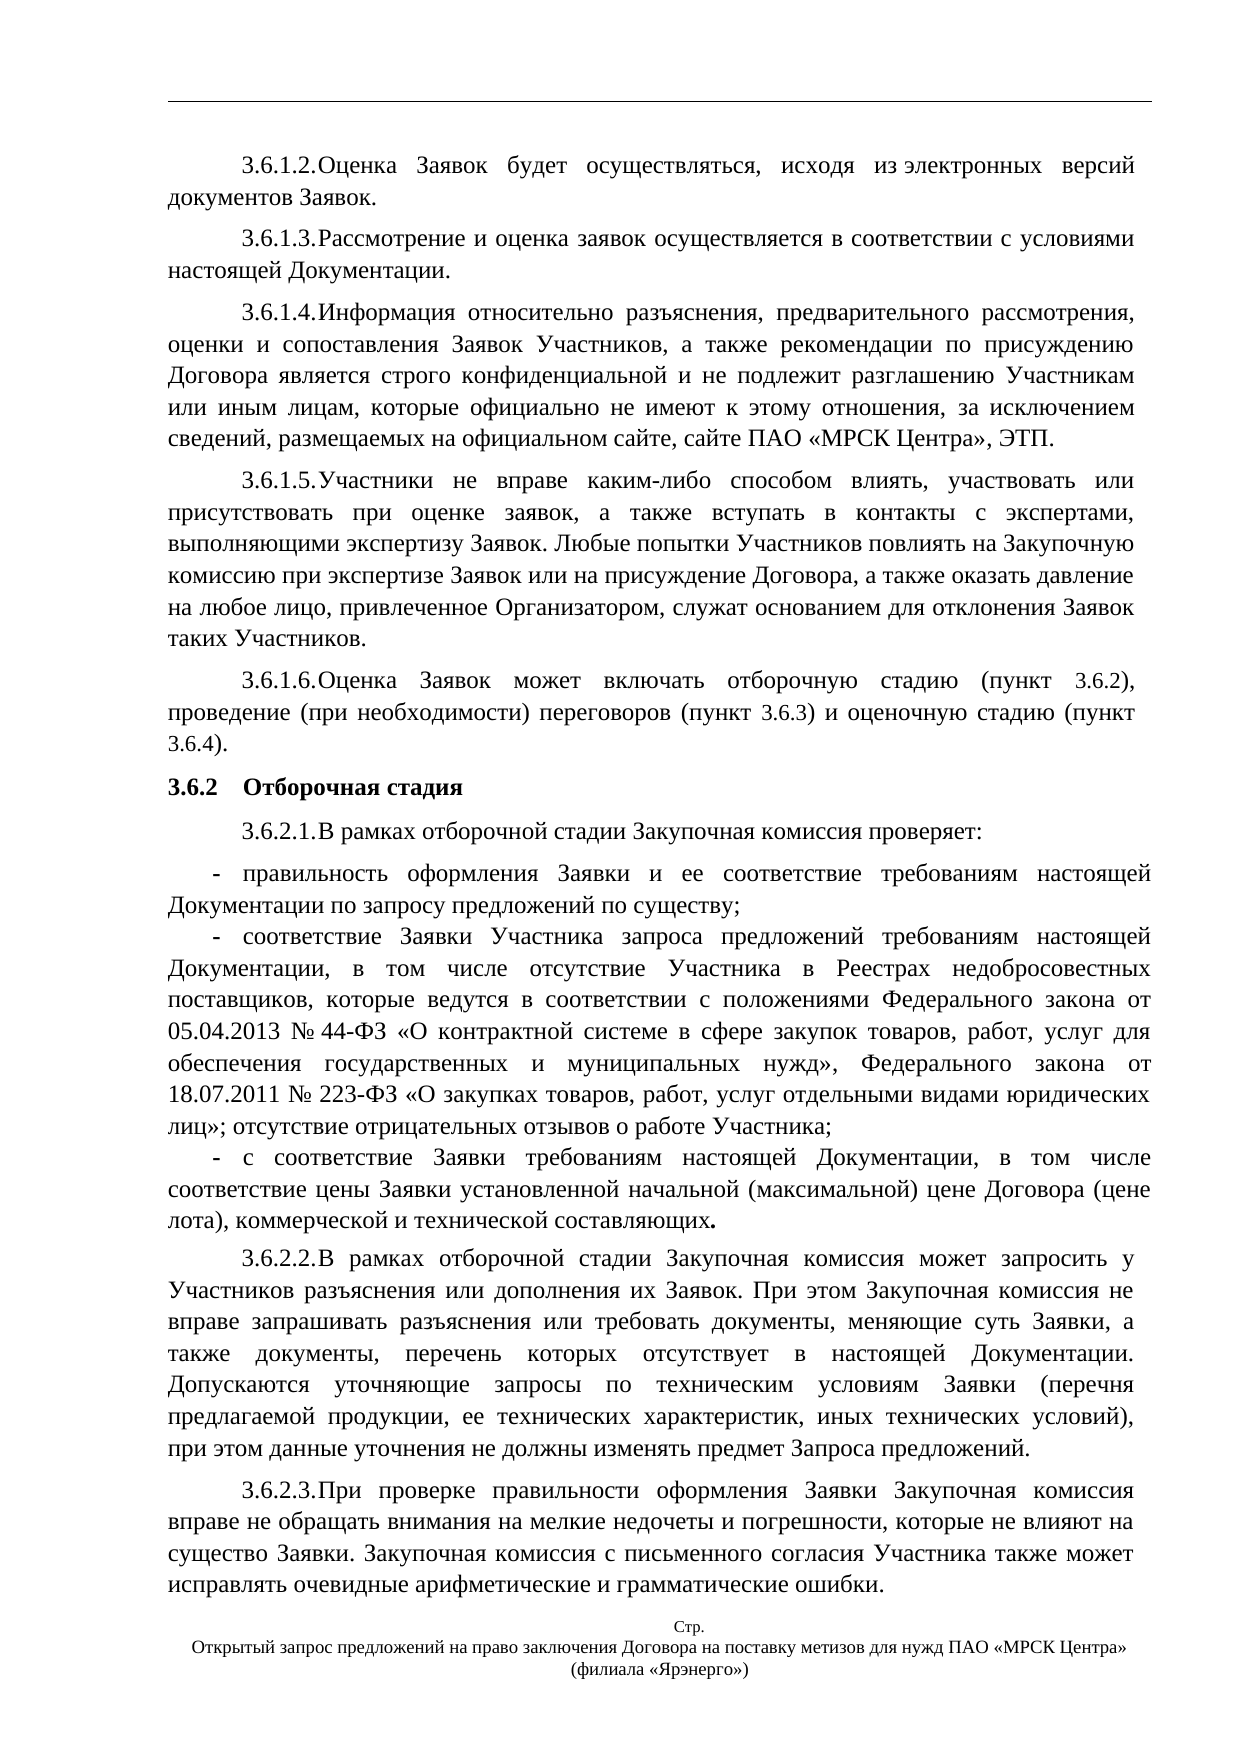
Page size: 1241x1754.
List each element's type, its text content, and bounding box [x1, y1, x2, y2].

list с соответствие Заявки требованиям настоящей Документации, в том числе соответствие цены Заявки установленной начальной (максимальной) цене Договора (цене лота), коммерческой и технической составляющих. [168, 1142, 1152, 1234]
list Участники не вправе каким-либо способом влиять, участвовать или присутствовать при оценке заявок, а также вступать в контакты с экспертами, выполняющими экспертизу Заявок. Любые попытки Участников повлиять на Закупочную комиссию при экспертизе Заявок или на присуждение Договора, а также оказать давление на любое лицо, привлеченное Организатором, служат основанием для отклонения Заявок таких Участников. [168, 465, 1135, 652]
list правильность оформления Заявки и ее соответствие требованиям настоящей Документации по запросу предложений по существу; [168, 858, 1152, 919]
list Рассмотрение и оценка заявок осуществляется в соответствии с условиями настоящей Документации. [168, 223, 1135, 284]
list Оценка Заявок будет осуществляться, исходя из электронных версий документов Заявок. [168, 150, 1135, 210]
list В рамках отборочной стадии Закупочная комиссия проверяет: [168, 816, 1135, 845]
list В рамках отборочной стадии Закупочная комиссия может запросить у Участников разъяснения или дополнения их Заявок. При этом Закупочная комиссия не вправе запрашивать разъяснения или требовать документы, меняющие суть Заявки, а также документы, перечень которых отсутствует в настоящей Документации. Допускаются уточняющие запросы по техническим условиям Заявки (перечня предлагаемой продукции, ее технических характеристик, иных технических условий), при этом данные уточнения не должны изменять предмет Запроса предложений. [168, 1243, 1135, 1461]
subtitle Отборочная стадия [168, 772, 1152, 801]
list При проверке правильности оформления Заявки Закупочная комиссия вправе не обращать внимания на мелкие недочеты и погрешности, которые не влияют на существо Заявки. Закупочная комиссия с письменного согласия Участника также может исправлять очевидные арифметические и грамматические ошибки. [168, 1475, 1135, 1598]
list Оценка Заявок может включать отборочную стадию (пункт 3.6.2), проведение (при необходимости) переговоров (пункт 3.6.3) и оценочную стадию (пункт 3.6.4). [168, 665, 1135, 757]
list Информация относительно разъяснения, предварительного рассмотрения, оценки и сопоставления Заявок Участников, а также рекомендации по присуждению Договора является строго конфиденциальной и не подлежит разглашению Участникам или иным лицам, которые официально не имеют к этому отношения, за исключением сведений, размещаемых на официальном сайте, сайте ПАО «МРСК Центра», ЭТП. [168, 297, 1135, 452]
list соответствие Заявки Участника запроса предложений требованиям настоящей Документации, в том числе отсутствие Участника в Реестрах недобросовестных поставщиков, которые ведутся в соответствии с положениями Федерального закона от 05.04.2013 № 44-ФЗ «О контрактной системе в сфере закупок товаров, работ, услуг для обеспечения государственных и муниципальных нужд», Федерального закона от 18.07.2011 № 223-ФЗ «О закупках товаров, работ, услуг отдельными видами юридических лиц»; отсутствие отрицательных отзывов о работе Участника; [168, 921, 1152, 1139]
